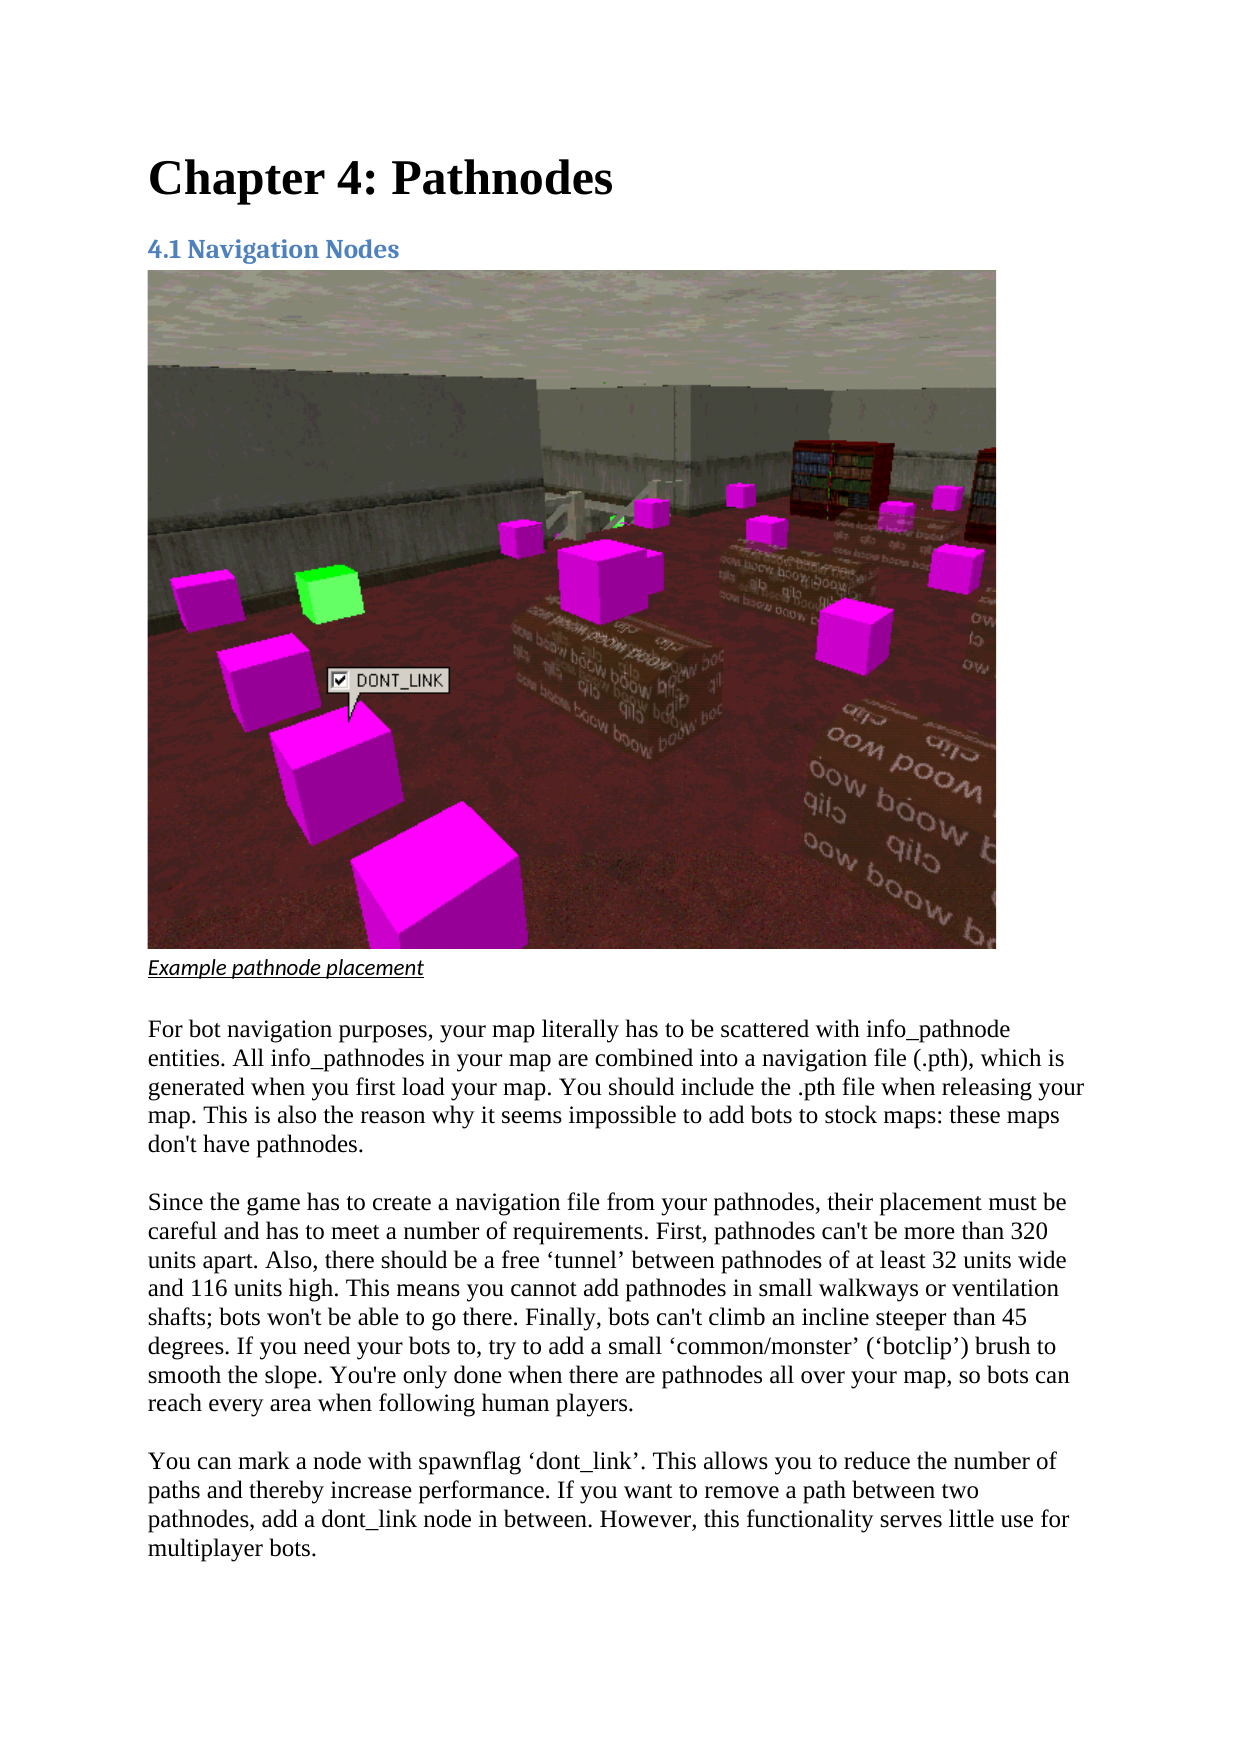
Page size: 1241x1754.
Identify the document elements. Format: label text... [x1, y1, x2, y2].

picture [147, 270, 997, 949]
subtitle Chapter 4: Pathnodes [148, 148, 1093, 205]
text Since the game has to create a navigation file from your pathnodes, their placement must be careful and has to meet a number of requirements. First, pathnodes can't be more than 320 units apart. Also, there should be a free ‘tunnel’ between pathnodes of at least 32 units wide and 116 units high. This means you cannot add pathnodes in small walkways or ventilation shafts; bots won't be able to go there. Finally, bots can't climb an incline steeper than 45 degrees. If you need your bots to, try to add a small ‘common/monster’ (‘botclip’) brush to smooth the slope. You're only done when there are pathnodes all over your map, so bots can reach every area when following human players. [148, 1187, 1093, 1417]
text For bot navigation purposes, your map literally has to be scattered with info_pathnode entities. All info_pathnodes in your map are combined into a navigation file (.pth), which is generated when you first load your map. You should include the .pth file when releasing your map. This is also the reason why it seems impossible to add bots to stock maps: these maps don't have pathnodes. [148, 1014, 1093, 1158]
subtitle 4.1 Navigation Nodes [148, 234, 1093, 265]
text You can mark a node with spawnflag ‘dont_link’. This allows you to reduce the number of paths and thereby increase performance. If you want to remove a path between two pathnodes, add a dont_link node in between. However, this functionality serves little use for multiplayer bots. [148, 1446, 1093, 1561]
